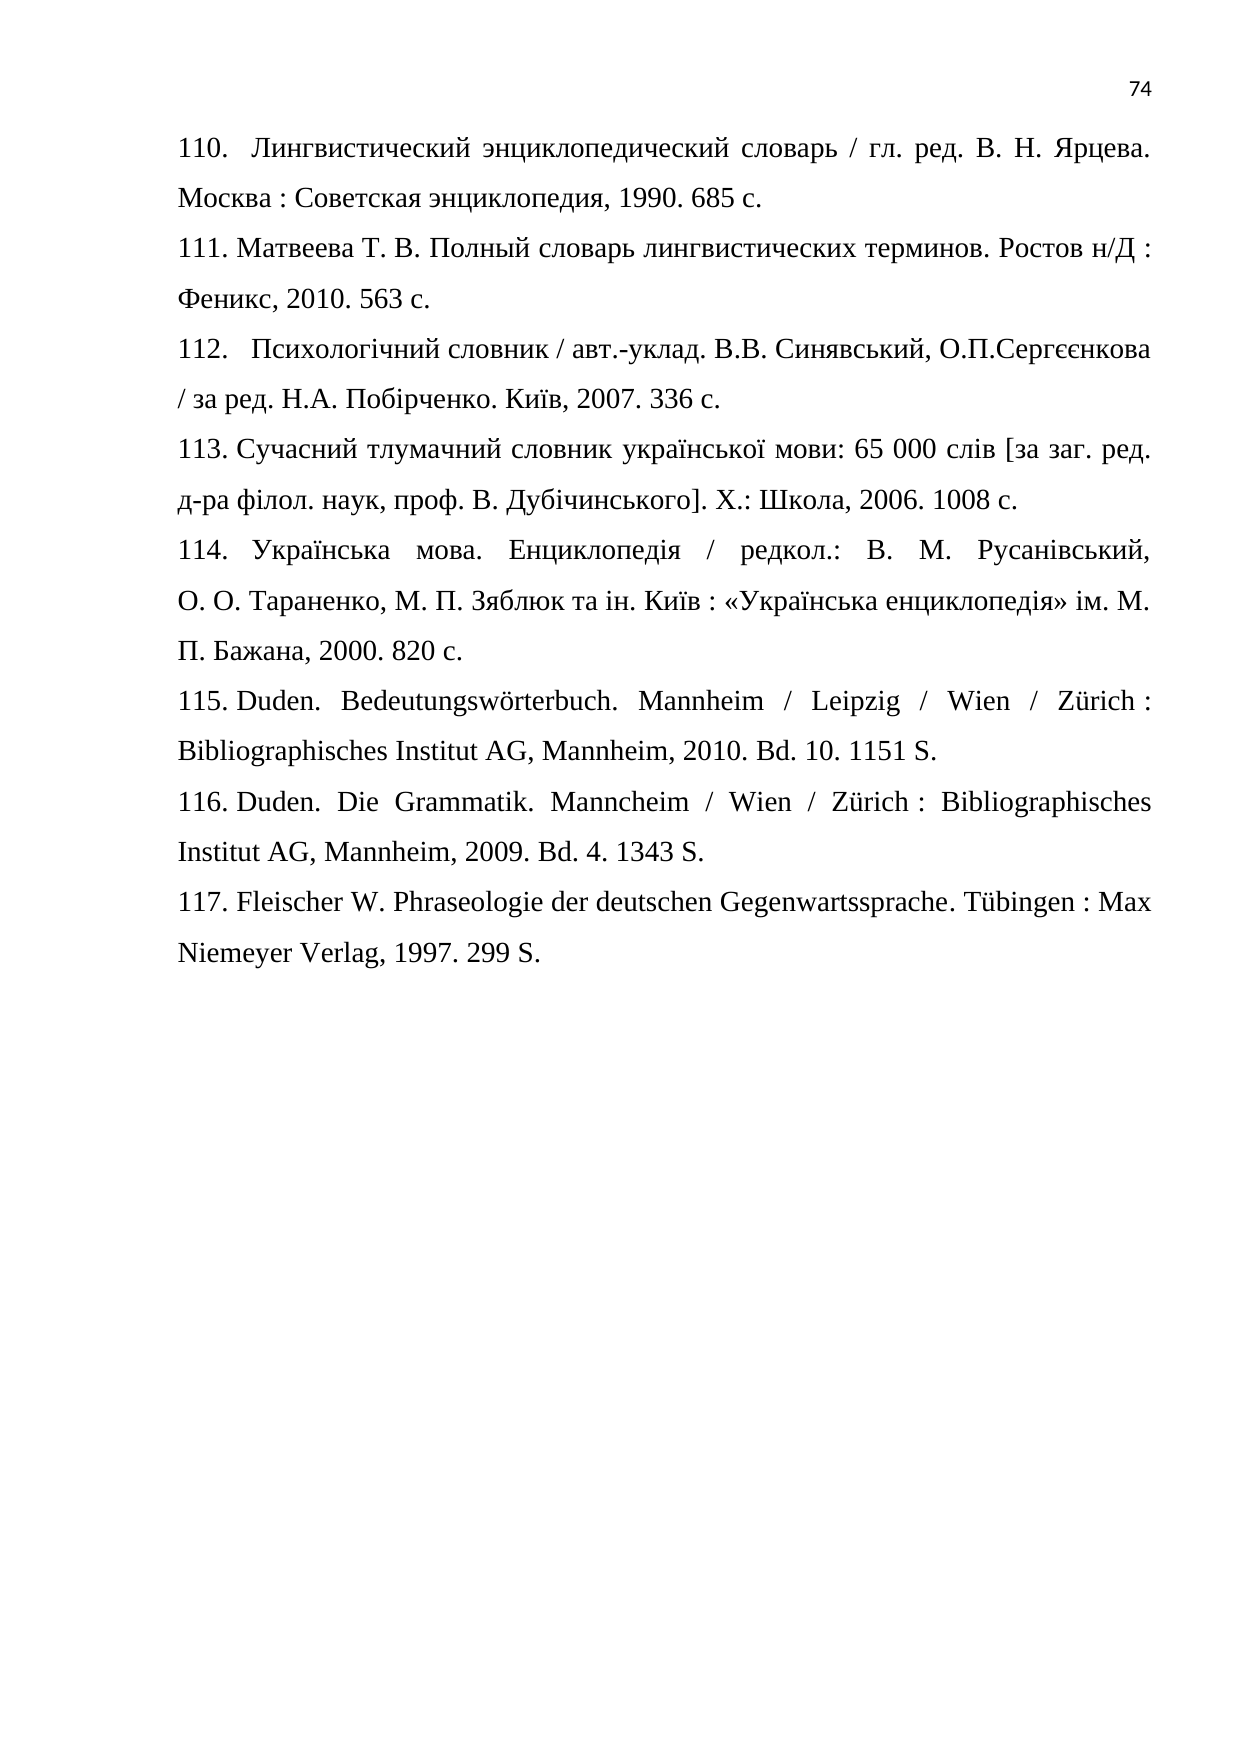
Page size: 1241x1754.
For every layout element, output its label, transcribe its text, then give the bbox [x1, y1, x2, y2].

list Сучасний тлумачний словник української мови: 65 000 слів [за заг. ред. д-ра філол. наук, проф. В. Дубічинського]. Х.: Школа, 2006. 1008 с. [177, 432, 1152, 516]
list Лингвистический энциклопедический словарь / гл. ред. В. Н. Ярцева. Москва : Советская энциклопедия, 1990. 685 с. [177, 130, 1152, 214]
list Fleischer W. Phraseologie der deutschen Gegenwartssprache. Tübingen : Max Niemeyer Verlag, 1997. 299 S. [177, 884, 1152, 968]
list Українська мова. Енциклопедія / редкол.: В. М. Русанівський, О. О. Тараненко, М. П. Зяблюк та ін. Київ : «Українська енциклопедія» ім. М. П. Бажана, 2000. 820 с. [177, 532, 1152, 666]
list Duden. Bedeutungswörterbuch. Mannheim / Leipzig / Wien / Zürich : Bibliographisches Institut AG, Mannheim, 2010. Bd. 10. 1151 S. [177, 683, 1152, 767]
list Психологічний словник / авт.-уклад. В.В. Синявський, О.П.Сергєєнкова / за ред. Н.А. Побірченко. Київ, 2007. 336 с. [177, 331, 1152, 415]
list Матвеева Т. В. Полный словарь лингвистических терминов. Ростов н/Д : Феникс, 2010. 563 с. [177, 230, 1152, 314]
list Duden. Die Grammatik. Manncheim / Wien / Zürich : Bibliographisches Institut AG, Mannheim, 2009. Bd. 4. 1343 S. [177, 784, 1152, 868]
